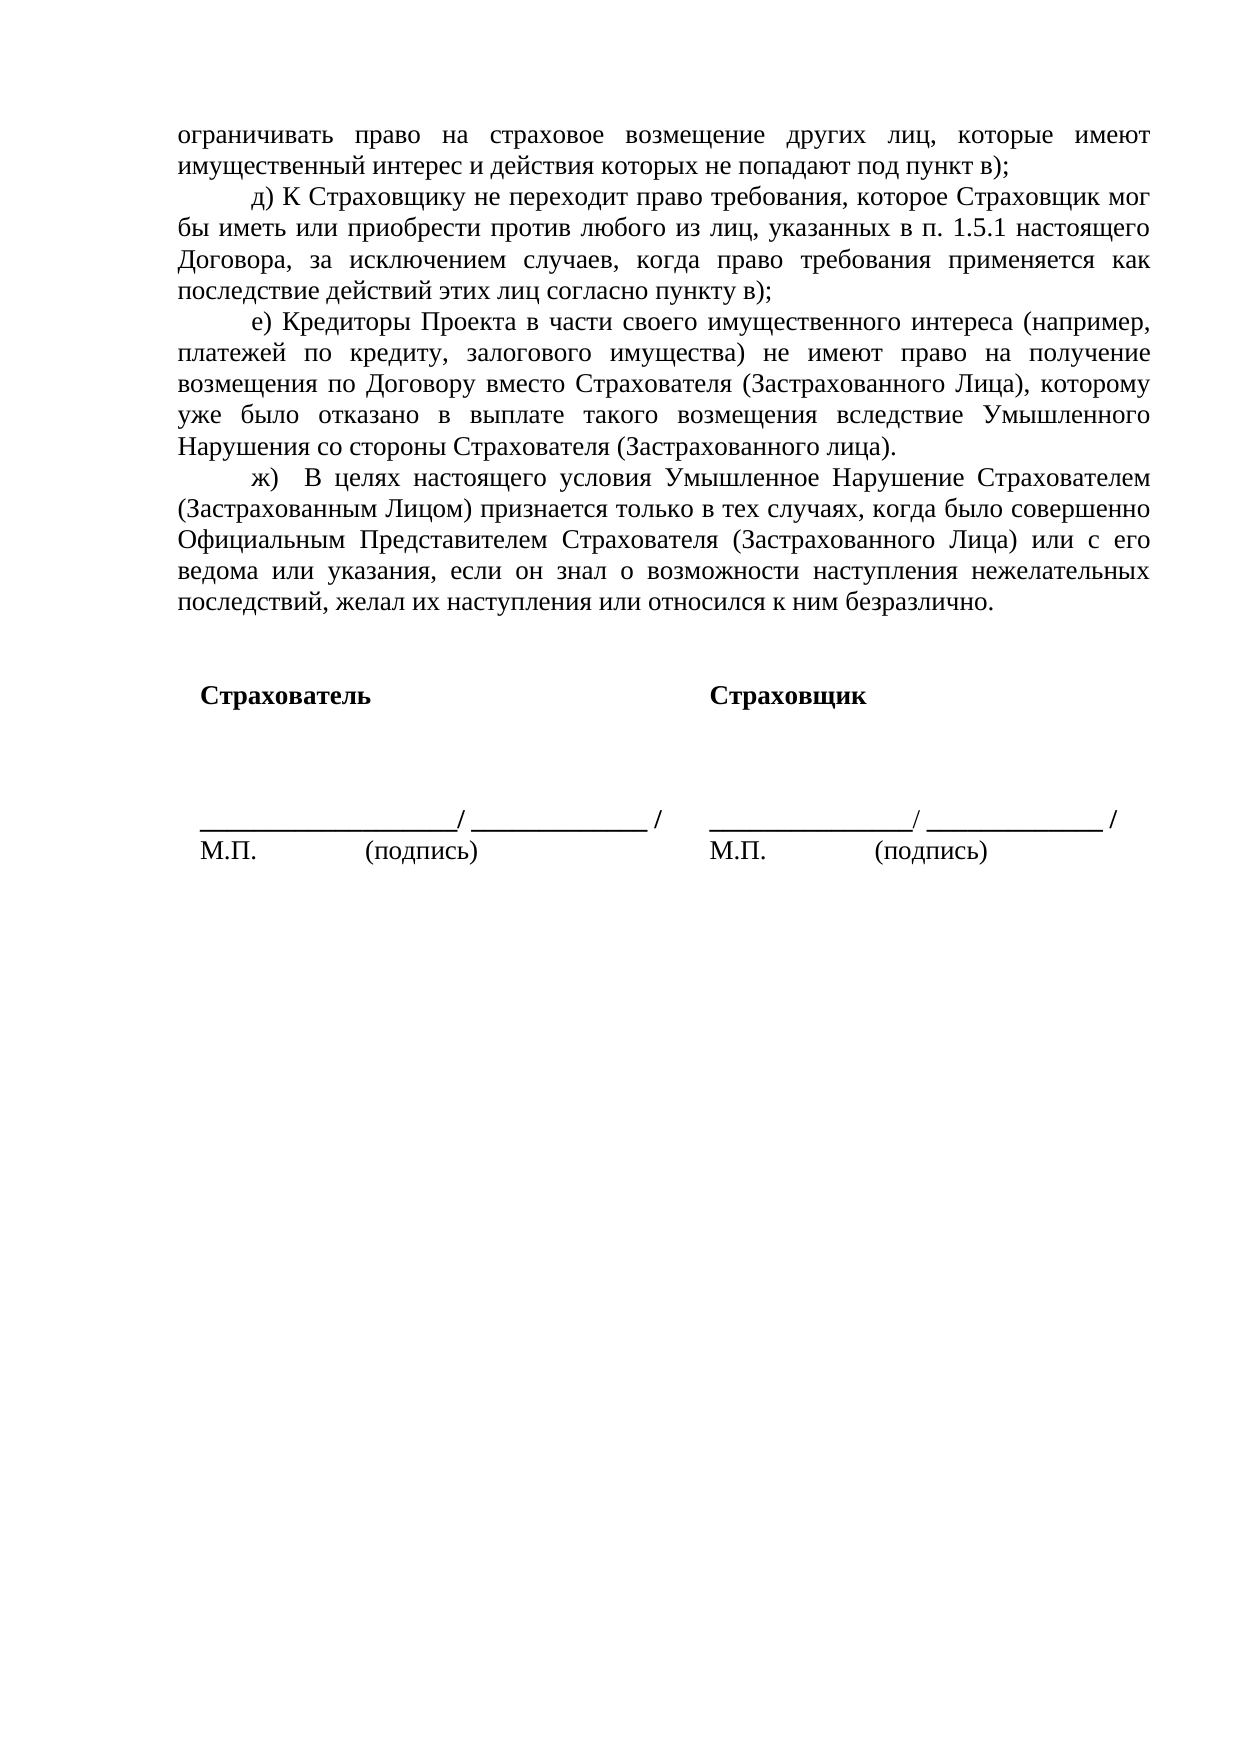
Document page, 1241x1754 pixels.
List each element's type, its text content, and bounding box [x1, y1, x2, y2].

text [177, 118, 1152, 180]
text ж) В целях настоящего условия Умышленное Нарушение Страхователем (Застрахованным Лицом) признается только в тех случаях, когда было совершенно Официальным Представителем Страхователя (Застрахованного Лица) или с его ведома или указания, если он знал о возможности наступления нежелательных последствий, желал их наступления или относился к ним безразлично. [177, 461, 1152, 616]
table_header Страховщик _______________/ _____________ / М.П. (подпись) [698, 679, 1152, 897]
text д) К Страховщику не переходит право требования, которое Страховщик мог бы иметь или приобрести против любого из лиц, указанных в п. 1.5.1 настоящего Договора, за исключением случаев, когда право требования применяется как последствие действий этих лиц согласно пункту в); [177, 180, 1152, 305]
text е) Кредиторы Проекта в части своего имущественного интереса (например, платежей по кредиту, залогового имущества) не имеют право на получение возмещения по Договору вместо Страхователя (Застрахованного Лица), которому уже было отказано в выплате такого возмещения вследствие Умышленного Нарушения со стороны Страхователя (Застрахованного лица). [177, 305, 1152, 461]
table_header Страхователь ___________________/ _____________ / М.П. (подпись) [189, 679, 698, 897]
